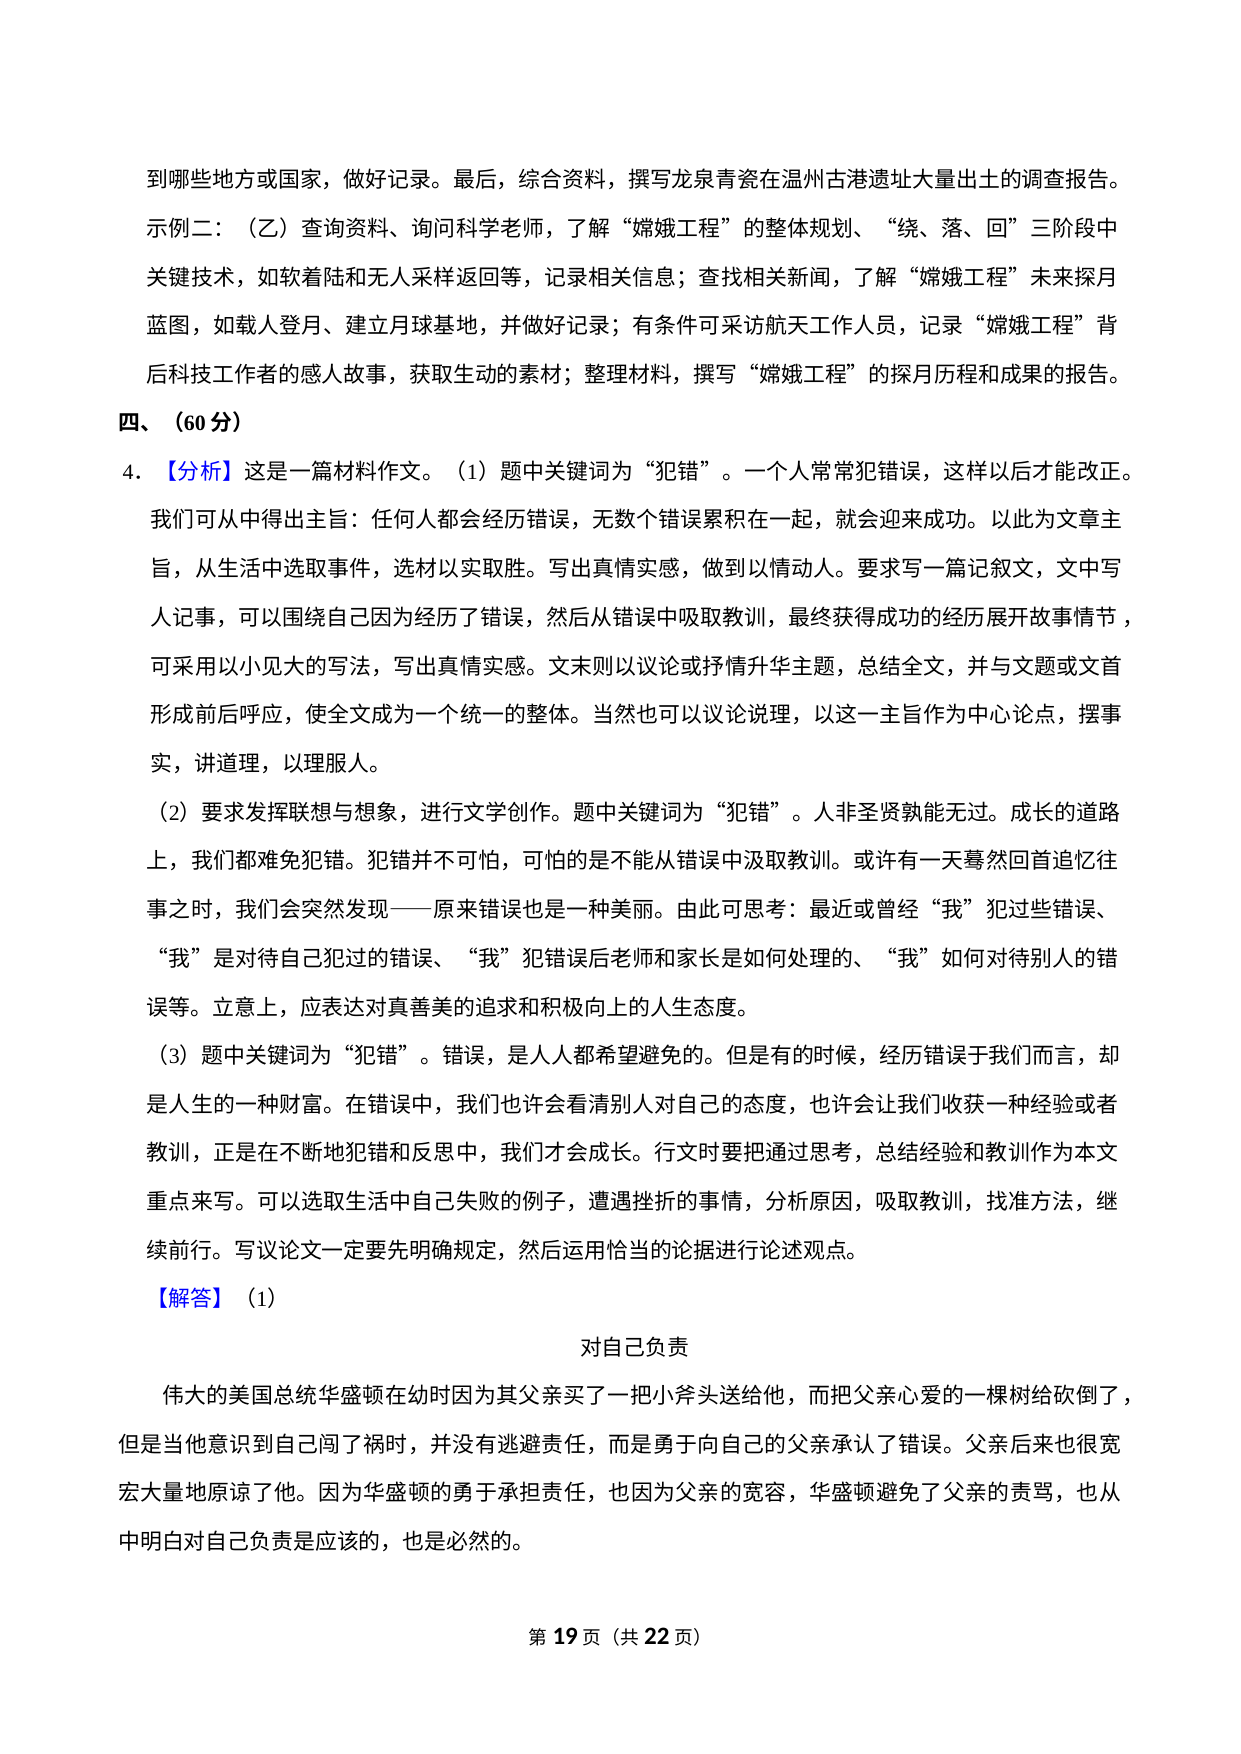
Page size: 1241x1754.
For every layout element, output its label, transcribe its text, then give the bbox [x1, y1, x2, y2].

text （3）题中关键词为“犯错”。错误，是人人都希望避免的。但是有的时候，经历错误于我们而言，却是人生的一种财富。在错误中，我们也许会看清别人对自己的态度，也许会让我们收获一种经验或者教训，正是在不断地犯错和反思中，我们才会成长。行文时要把通过思考，总结经验和教训作为本文重点来写。可以选取生活中自己失败的例子，遭遇挫折的事情，分析原因，吸取教训，找准方法，继续前行。写议论文一定要先明确规定，然后运用恰当的论据进行论述观点。 [147, 1037, 1122, 1265]
text 【解答】（1） [147, 1281, 1122, 1313]
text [147, 162, 1122, 194]
text （2）要求发挥联想与想象，进行文学创作。题中关键词为“犯错”。人非圣贤孰能无过。成长的道路上，我们都难免犯错。犯错并不可怕，可怕的是不能从错误中汲取教训。或许有一天蓦然回首追忆往事之时，我们会突然发现——原来错误也是一种美丽。由此可思考：最近或曾经“我”犯过些错误、“我”是对待自己犯过的错误、“我”犯错误后老师和家长是如何处理的、“我”如何对待别人的错误等。立意上，应表达对真善美的追求和积极向上的人生态度。 [147, 794, 1122, 1022]
text 四、（60分） [118, 405, 1122, 437]
text 伟大的美国总统华盛顿在幼时因为其父亲买了一把小斧头送给他，而把父亲心爱的一棵树给砍倒了，但是当他意识到自己闯了祸时，并没有逃避责任，而是勇于向自己的父亲承认了错误。父亲后来也很宽宏大量地原谅了他。因为华盛顿的勇于承担责任，也因为父亲的宽容，华盛顿避免了父亲的责骂，也从中明白对自己负责是应该的，也是必然的。 [118, 1377, 1122, 1556]
text 示例二：（乙）查询资料、询问科学老师，了解“嫦娥工程”的整体规划、“绕、落、回”三阶段中关键技术，如软着陆和无人采样返回等，记录相关信息；查找相关新闻，了解“嫦娥工程”未来探月蓝图，如载人登月、建立月球基地，并做好记录；有条件可采访航天工作人员，记录“嫦娥工程”背后科技工作者的感人故事，获取生动的素材；整理材料，撰写“嫦娥工程”的探月历程和成果的报告。 [147, 210, 1122, 389]
text 对自己负责 [147, 1329, 1122, 1362]
text 4．【分析】这是一篇材料作文。（1）题中关键词为“犯错”。一个人常常犯错误，这样以后才能改正。我们可从中得出主旨：任何人都会经历错误，无数个错误累积在一起，就会迎来成功。以此为文章主旨，从生活中选取事件，选材以实取胜。写出真情实感，做到以情动人。要求写一篇记叙文，文中写人记事，可以围绕自己因为经历了错误，然后从错误中吸取教训，最终获得成功的经历展开故事情节，可采用以小见大的写法，写出真情实感。文末则以议论或抒情升华主题，总结全文，并与文题或文首形成前后呼应，使全文成为一个统一的整体。当然也可以议论说理，以这一主旨作为中心论点，摆事实，讲道理，以理服人。 [122, 453, 1122, 778]
